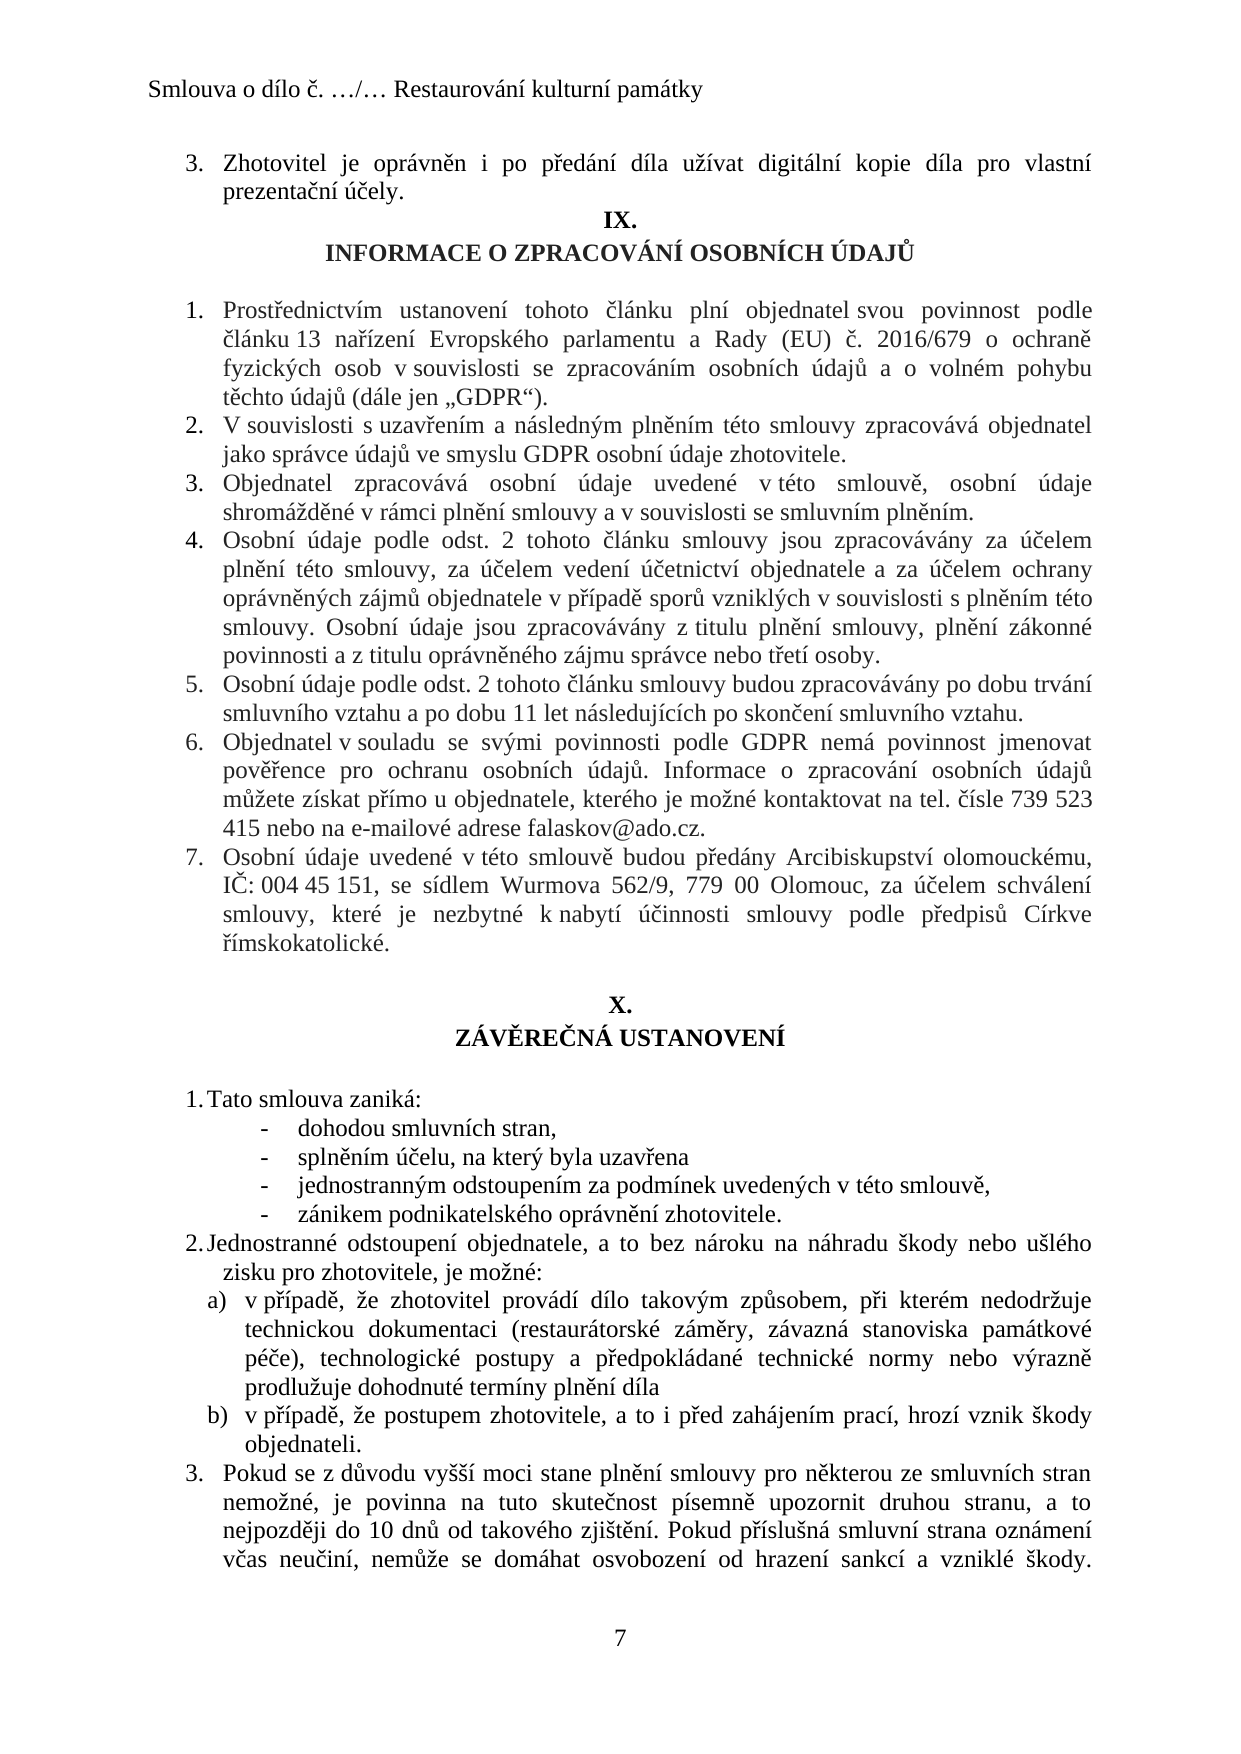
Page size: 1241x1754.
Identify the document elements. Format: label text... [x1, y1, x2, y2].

list V souvislosti s uzavřením a následným plněním této smlouvy zpracovává objednatel jako správce údajů ve smyslu GDPR osobní údaje zhotovitele. [185, 411, 1093, 468]
list Prostřednictvím ustanovení tohoto článku plní objednatel svou povinnost podle článku 13 nařízení Evropského parlamentu a Rady (EU) č. 2016/679 o ochraně fyzických osob v souvislosti se zpracováním osobních údajů a o volném pohybu těchto údajů (dále jen „GDPR“). [185, 296, 1093, 411]
list Zhotovitel je oprávněn i po předání díla užívat digitální kopie díla pro vlastní prezentační účely. [185, 148, 1093, 205]
list Osobní údaje podle odst. 2 tohoto článku smlouvy jsou zpracovávány za účelem plnění této smlouvy, za účelem vedení účetnictví objednatele a za účelem ochrany oprávněných zájmů objednatele v případě sporů vzniklých v souvislosti s plněním této smlouvy. Osobní údaje jsou zpracovávány z titulu plnění smlouvy, plnění zákonné povinnosti a z titulu oprávněného zájmu správce nebo třetí osoby. [185, 526, 1093, 669]
list jednostranným odstoupením za podmínek uvedených v této smlouvě, [260, 1171, 1093, 1199]
text Informace o zpracování osobních údajů [148, 238, 1093, 267]
list Tato smlouva zaniká: [185, 1084, 1093, 1113]
list Osobní údaje podle odst. 2 tohoto článku smlouvy budou zpracovávány po dobu trvání smluvního vztahu a po dobu 11 let následujících po skončení smluvního vztahu. [185, 669, 1093, 727]
text ZÁVĚREČNÁ USTANOVENÍ [148, 1023, 1093, 1051]
list v případě, že zhotovitel provádí dílo takovým způsobem, při kterém nedodržuje technickou dokumentaci (restaurátorské záměry, závazná stanoviska památkové péče), technologické postupy a předpokládané technické normy nebo výrazně prodlužuje dohodnuté termíny plnění díla [207, 1286, 1093, 1401]
list Objednatel zpracovává osobní údaje uvedené v této smlouvě, osobní údaje shromážděné v rámci plnění smlouvy a v souvislosti se smluvním plněním. [185, 468, 1093, 526]
list splněním účelu, na který byla uzavřena [260, 1142, 1093, 1171]
list Objednatel v souladu se svými povinnosti podle GDPR nemá povinnost jmenovat pověřence pro ochranu osobních údajů. Informace o zpracování osobních údajů můžete získat přímo u objednatele, kterého je možné kontaktovat na tel. čísle 739 523 415 nebo na e-mailové adrese falaskov@ado.cz. [185, 727, 1093, 842]
list Osobní údaje uvedené v této smlouvě budou předány Arcibiskupství olomouckému, IČ: 004 45 151, se sídlem Wurmova 562/9, 779 00 Olomouc, za účelem schválení smlouvy, které je nezbytné k nabytí účinnosti smlouvy podle předpisů Církve římskokatolické. [185, 842, 1093, 957]
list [185, 1458, 1093, 1573]
list Jednostranné odstoupení objednatele, a to bez nároku na náhradu škody nebo ušlého zisku pro zhotovitele, je možné: [185, 1228, 1093, 1286]
text IX. [148, 205, 1093, 234]
text X. [148, 990, 1093, 1018]
list v případě, že postupem zhotovitele, a to i před zahájením prací, hrozí vznik škody objednateli. [207, 1401, 1093, 1458]
list zánikem podnikatelského oprávnění zhotovitele. [260, 1199, 1093, 1228]
list dohodou smluvních stran, [260, 1113, 1093, 1142]
